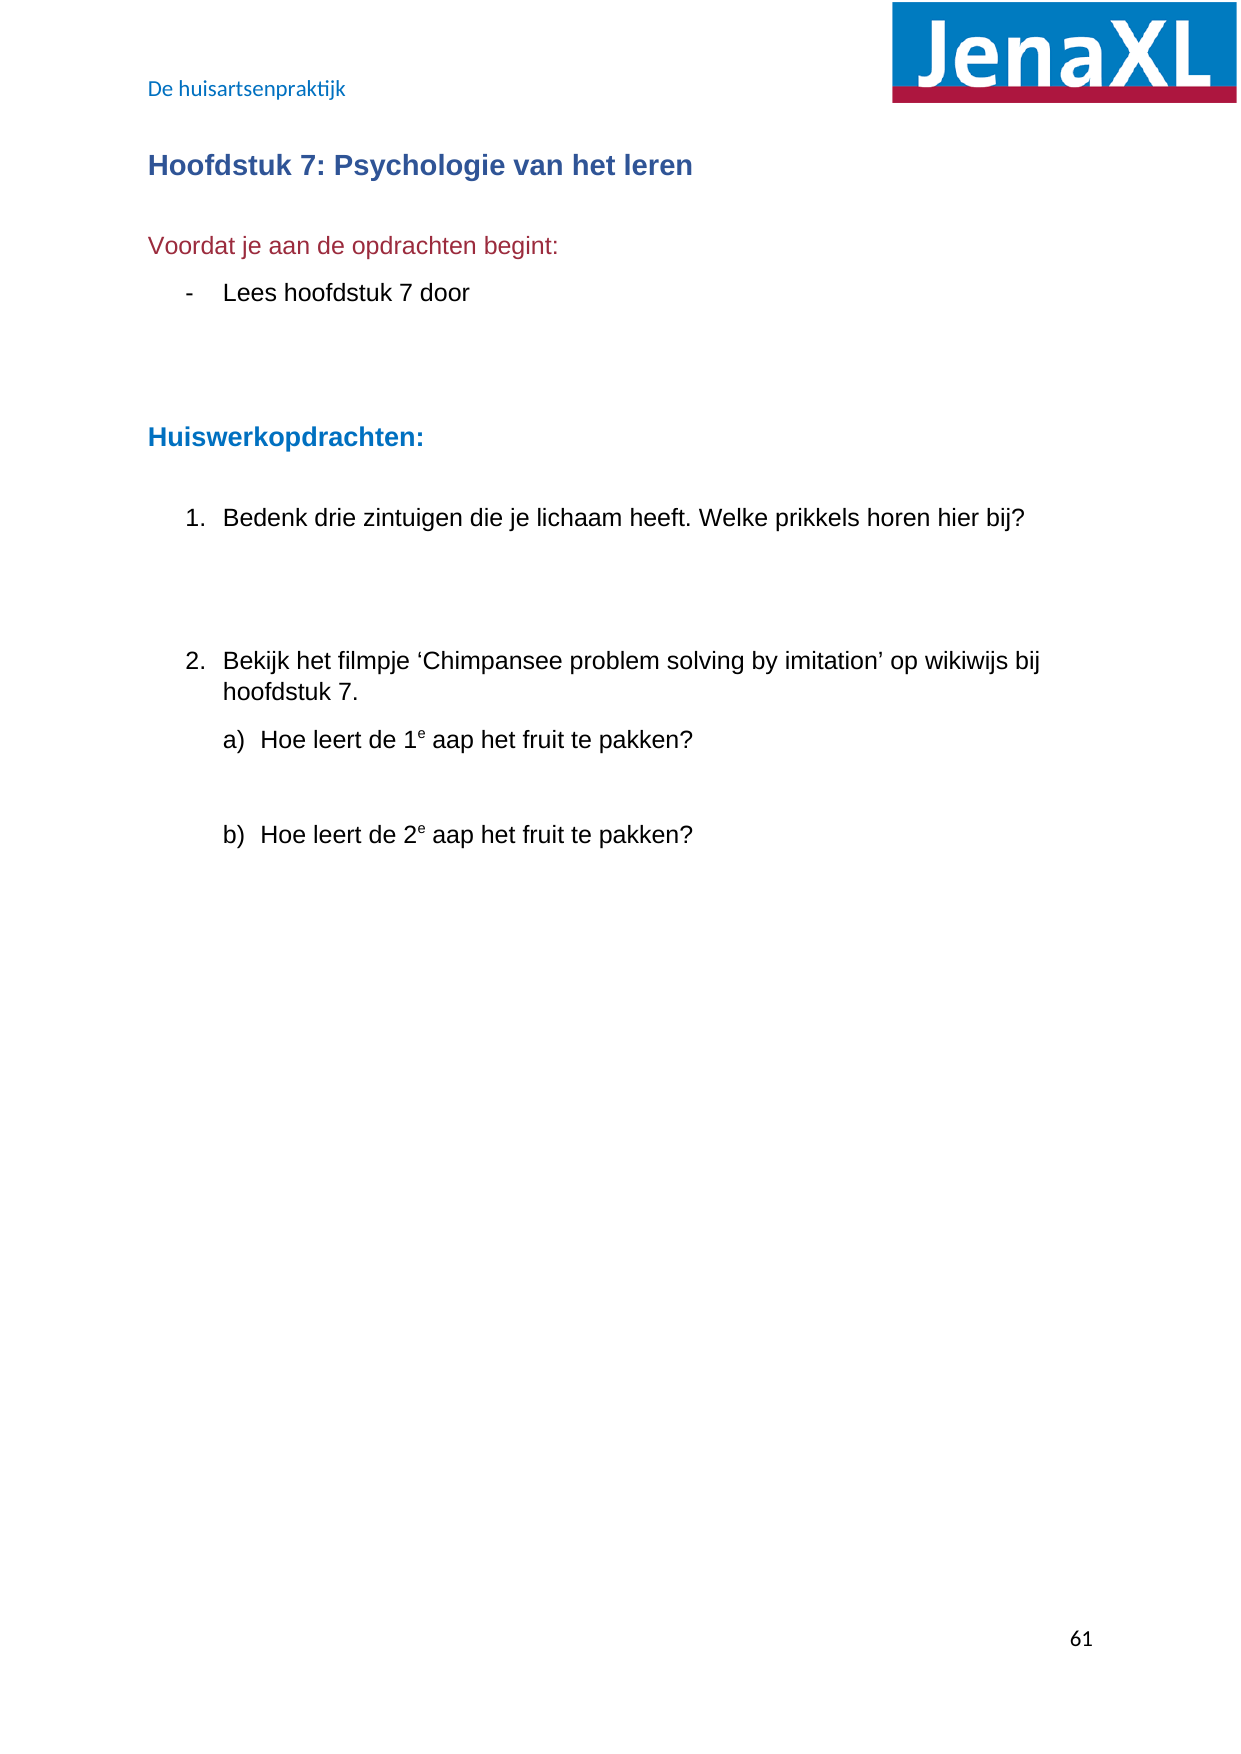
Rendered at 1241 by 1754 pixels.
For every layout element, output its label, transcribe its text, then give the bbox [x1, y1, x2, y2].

list Bedenk drie zintuigen die je lichaam heeft. Welke prikkels horen hier bij? [185, 503, 1093, 532]
list Hoe leert de 2e aap het fruit te pakken? [223, 820, 1093, 849]
subtitle Hoofdstuk 7: Psychologie van het leren [148, 148, 1093, 181]
list Bekijk het filmpje ‘Chimpansee problem solving by imitation’ op wikiwijs bij hoofdstuk 7. [185, 646, 1093, 706]
text Voordat je aan de opdrachten begint: [148, 231, 1093, 259]
subtitle Huiswerkopdrachten: [148, 421, 1093, 453]
list Lees hoofdstuk 7 door [185, 278, 1093, 307]
list Hoe leert de 1e aap het fruit te pakken? [223, 725, 1093, 753]
picture [892, 2, 1237, 103]
